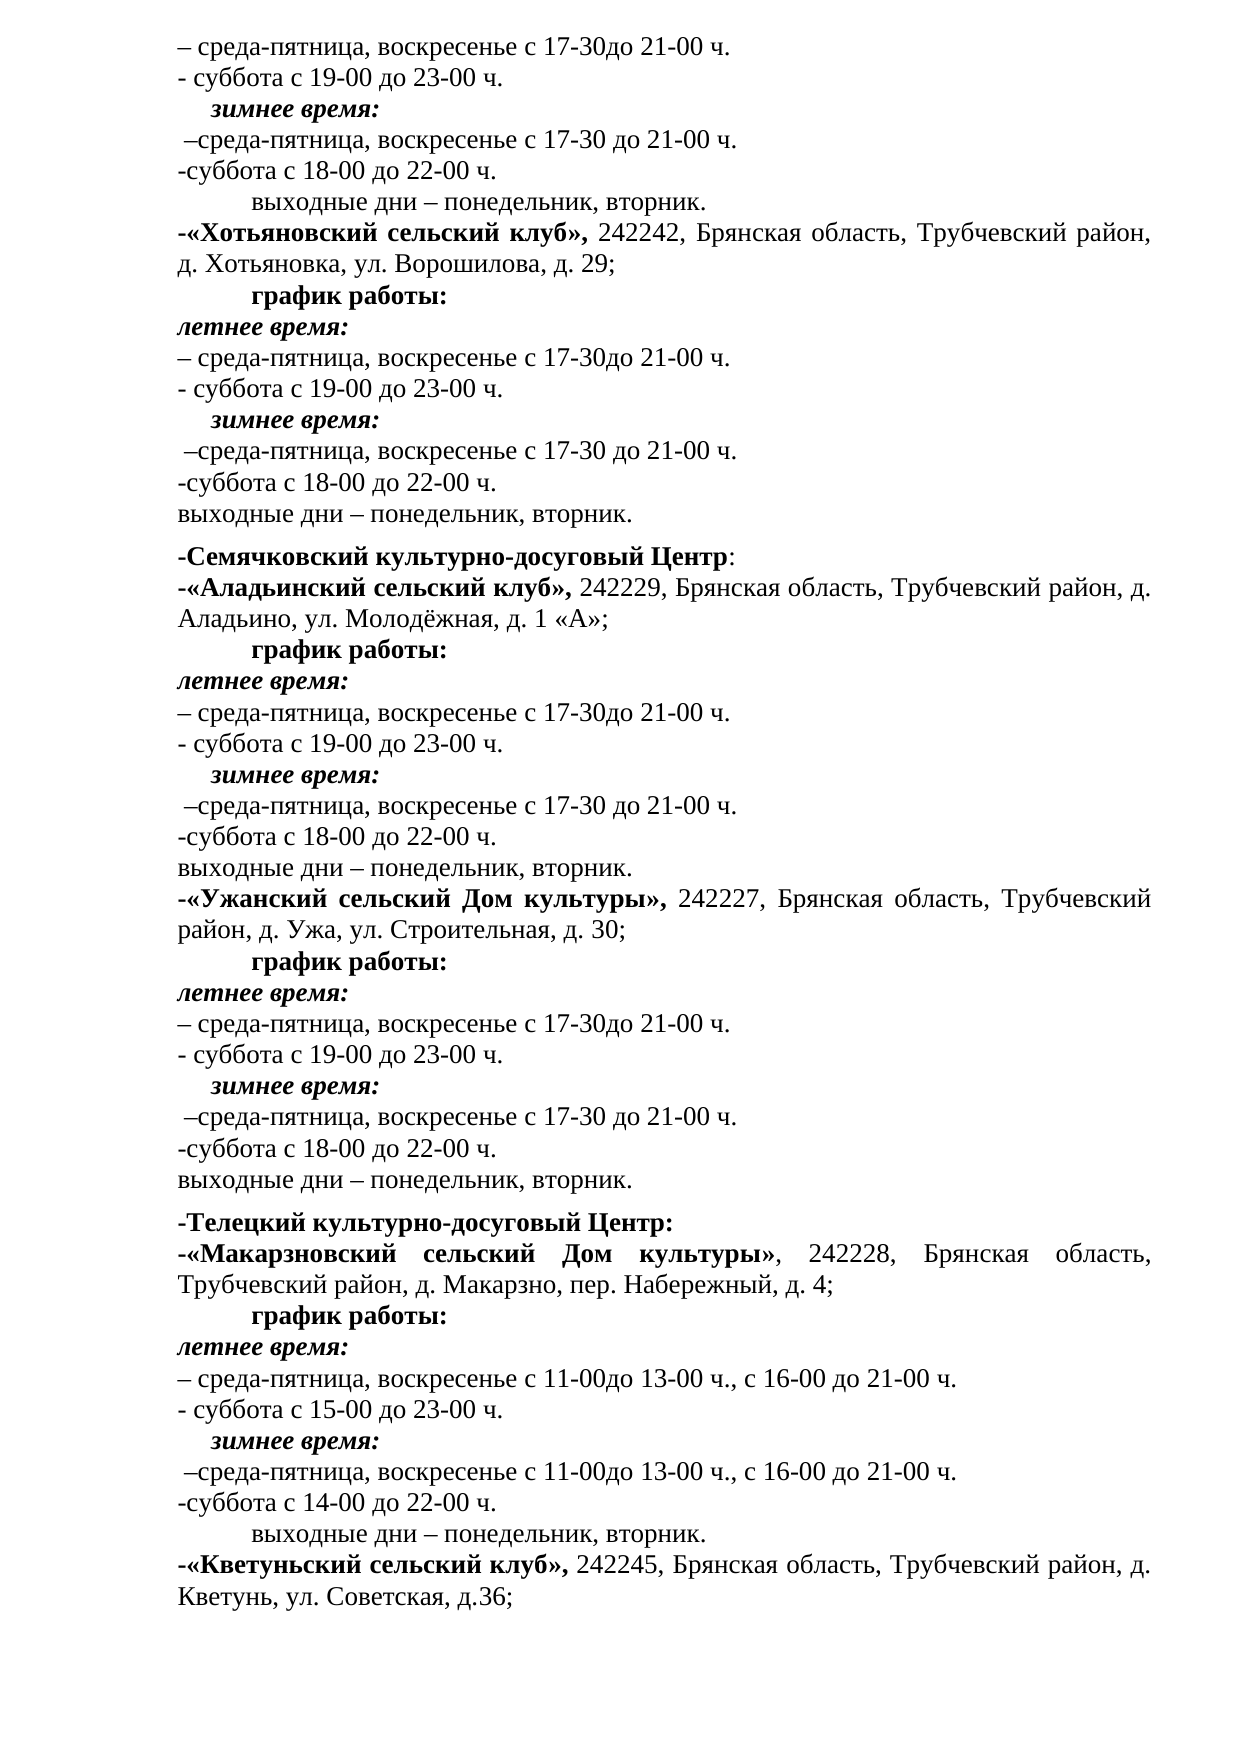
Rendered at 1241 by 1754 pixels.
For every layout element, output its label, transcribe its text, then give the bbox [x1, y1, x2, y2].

text - суббота с 15-00 до 23-00 ч. [177, 1393, 1152, 1424]
text - суббота с 19-00 до 23-00 ч. [177, 61, 1152, 92]
text -суббота с 14-00 до 22-00 ч. [177, 1486, 1152, 1517]
text –среда-пятница, воскресенье с 17-30 до 21-00 ч. [177, 434, 1152, 466]
text зимнее время: [177, 758, 1152, 789]
text – среда-пятница, воскресенье с 17-30до 21-00 ч. [177, 696, 1152, 727]
text зимнее время: [177, 403, 1152, 434]
text зимнее время: [177, 1424, 1152, 1455]
text -«Ужанский сельский Дом культуры», 242227, Брянская область, Трубчевский район, д. Ужа, ул. Строительная, д. 30; [177, 882, 1152, 945]
text – среда-пятница, воскресенье с 17-30до 21-00 ч. [177, 29, 1152, 61]
text –среда-пятница, воскресенье с 17-30 до 21-00 ч. [177, 123, 1152, 154]
text -«Хотьяновский сельский клуб», 242242, Брянская область, Трубчевский район, д. Хотьяновка, ул. Ворошилова, д. 29; [177, 216, 1152, 279]
text -«Кветуньский сельский клуб», 242245, Брянская область, Трубчевский район, д. Кветунь, ул. Советская, д.36; [177, 1548, 1152, 1611]
text -суббота с 18-00 до 22-00 ч. [177, 466, 1152, 497]
text - суббота с 19-00 до 23-00 ч. [177, 727, 1152, 758]
text летнее время: [177, 310, 1152, 341]
text –среда-пятница, воскресенье с 11-00до 13-00 ч., с 16-00 до 21-00 ч. [177, 1455, 1152, 1486]
text выходные дни – понедельник, вторник. [177, 497, 1152, 528]
text -Телецкий культурно-досуговый Центр: [177, 1206, 1152, 1237]
text – среда-пятница, воскресенье с 17-30до 21-00 ч. [177, 341, 1152, 372]
text выходные дни – понедельник, вторник. [177, 851, 1152, 882]
text выходные дни – понедельник, вторник. [177, 1163, 1152, 1194]
text -суббота с 18-00 до 22-00 ч. [177, 1132, 1152, 1163]
text зимнее время: [177, 1069, 1152, 1101]
text -«Макарзновский сельский Дом культуры», 242228, Брянская область, Трубчевский район, д. Макарзно, пер. Набережный, д. 4; [177, 1237, 1152, 1299]
text - суббота с 19-00 до 23-00 ч. [177, 1038, 1152, 1069]
text выходные дни – понедельник, вторник. [177, 185, 1152, 216]
text – среда-пятница, воскресенье с 17-30до 21-00 ч. [177, 1007, 1152, 1038]
text график работы: [177, 633, 1152, 664]
text выходные дни – понедельник, вторник. [177, 1517, 1152, 1548]
text -суббота с 18-00 до 22-00 ч. [177, 820, 1152, 851]
text - суббота с 19-00 до 23-00 ч. [177, 372, 1152, 403]
text -суббота с 18-00 до 22-00 ч. [177, 154, 1152, 185]
text график работы: [177, 1299, 1152, 1331]
text график работы: [177, 945, 1152, 976]
text летнее время: [177, 664, 1152, 696]
text – среда-пятница, воскресенье с 11-00до 13-00 ч., с 16-00 до 21-00 ч. [177, 1362, 1152, 1393]
text летнее время: [177, 976, 1152, 1007]
text –среда-пятница, воскресенье с 17-30 до 21-00 ч. [177, 1101, 1152, 1132]
text -«Аладьинский сельский клуб», 242229, Брянская область, Трубчевский район, д. Аладьино, ул. Молодёжная, д. 1 «А»; [177, 571, 1152, 633]
text график работы: [177, 279, 1152, 310]
text –среда-пятница, воскресенье с 17-30 до 21-00 ч. [177, 789, 1152, 820]
text летнее время: [177, 1331, 1152, 1362]
text -Семячковский культурно-досуговый Центр: [177, 540, 1152, 571]
text зимнее время: [177, 92, 1152, 123]
